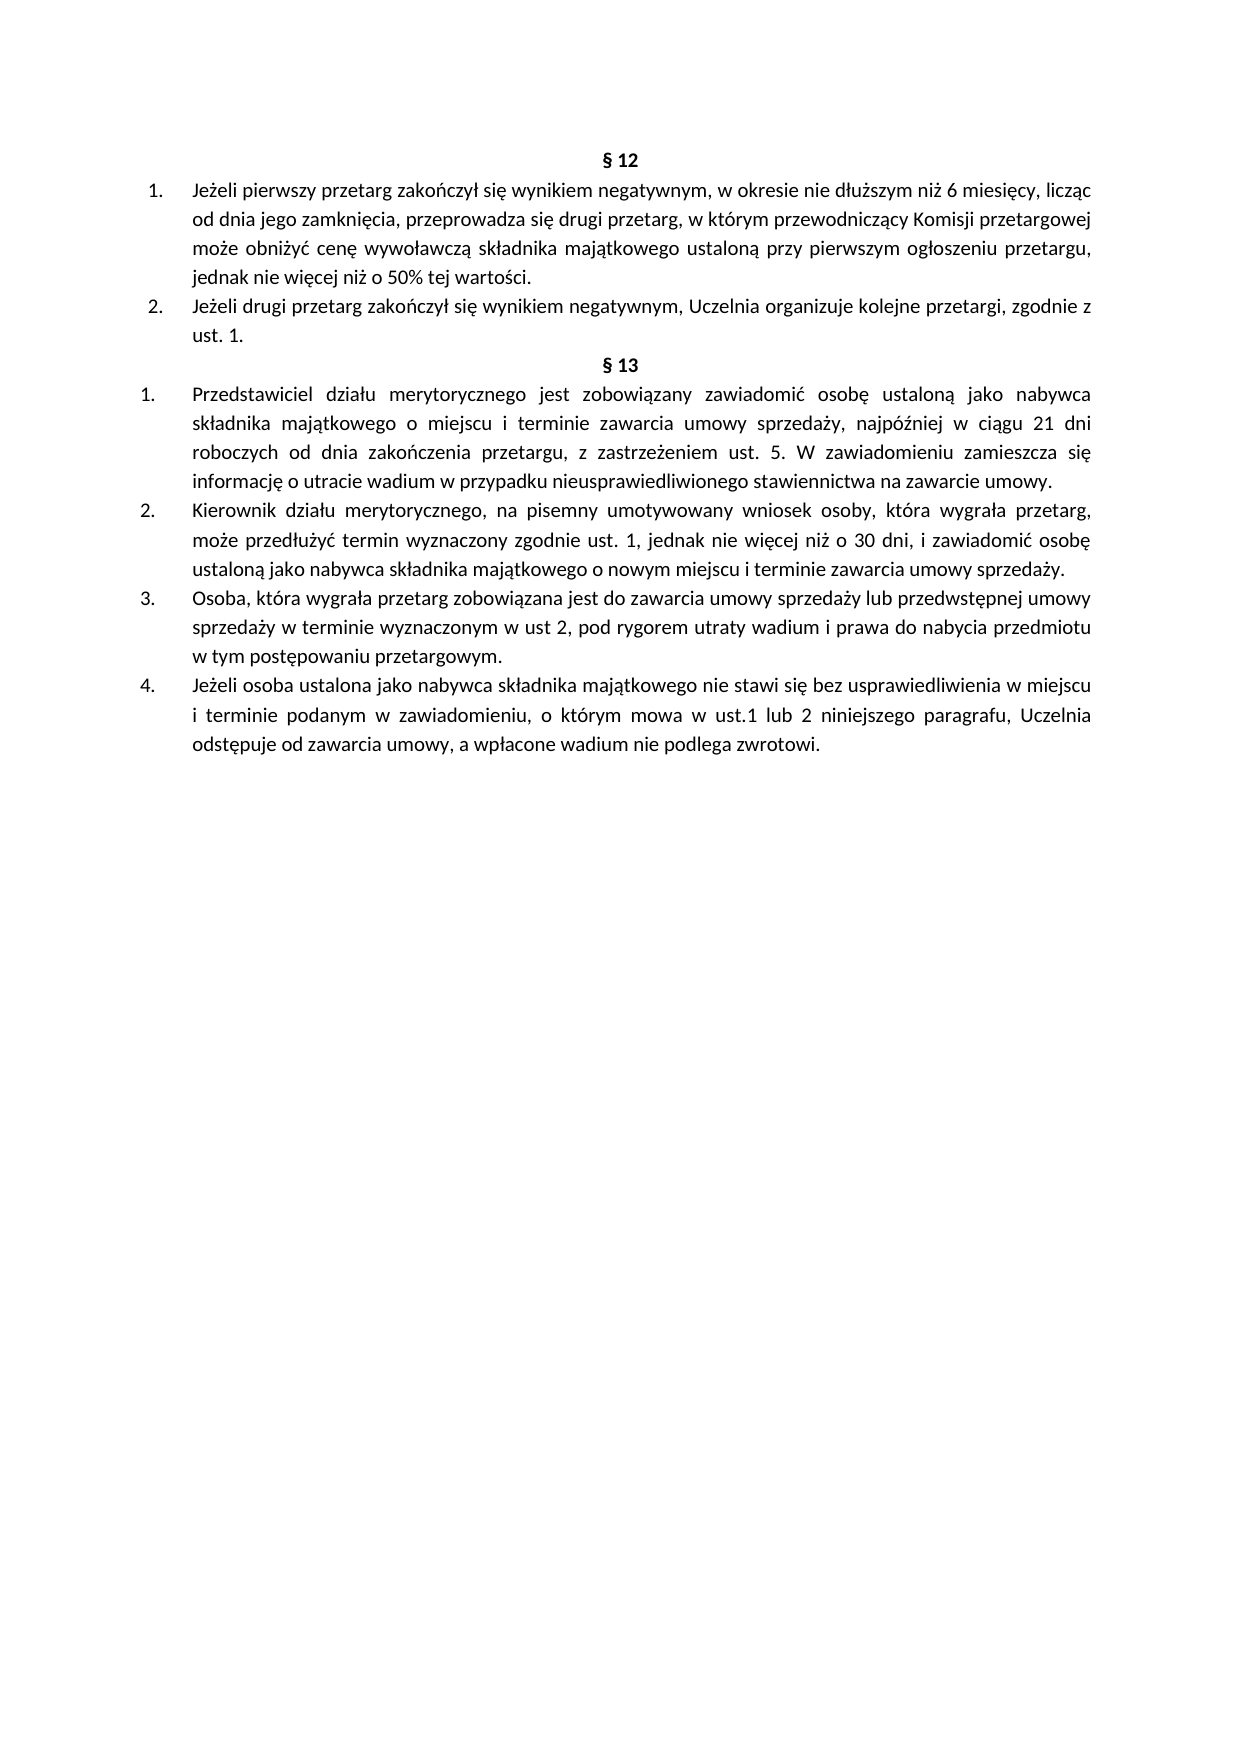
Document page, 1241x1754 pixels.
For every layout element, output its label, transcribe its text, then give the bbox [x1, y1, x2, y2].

list Jeżeli drugi przetarg zakończył się wynikiem negatywnym, Uczelnia organizuje kolejne przetargi, zgodnie z ust. 1. [148, 293, 1093, 348]
list Jeżeli osoba ustalona jako nabywca składnika majątkowego nie stawi się bez usprawiedliwienia w miejscu i terminie podanym w zawiadomieniu, o którym mowa w ust.1 lub 2 niniejszego paragrafu, Uczelnia odstępuje od zawarcia umowy, a wpłacone wadium nie podlega zwrotowi. [148, 673, 1093, 756]
list Osoba, która wygrała przetarg zobowiązana jest do zawarcia umowy sprzedaży lub przedwstępnej umowy sprzedaży w terminie wyznaczonym w ust 2, pod rygorem utraty wadium i prawa do nabycia przedmiotu w tym postępowaniu przetargowym. [148, 585, 1093, 669]
list Przedstawiciel działu merytorycznego jest zobowiązany zawiadomić osobę ustaloną jako nabywca składnika majątkowego o miejscu i terminie zawarcia umowy sprzedaży, najpóźniej w ciągu 21 dni roboczych od dnia zakończenia przetargu, z zastrzeżeniem ust. 5. W zawiadomieniu zamieszcza się informację o utracie wadium w przypadku nieusprawiedliwionego stawiennictwa na zawarcie umowy. [148, 381, 1093, 494]
text § 12 [148, 148, 1093, 173]
text § 13 [148, 352, 1093, 377]
list Jeżeli pierwszy przetarg zakończył się wynikiem negatywnym, w okresie nie dłuższym niż 6 miesięcy, licząc od dnia jego zamknięcia, przeprowadza się drugi przetarg, w którym przewodniczący Komisji przetargowej może obniżyć cenę wywoławczą składnika majątkowego ustaloną przy pierwszym ogłoszeniu przetargu, jednak nie więcej niż o 50% tej wartości. [148, 177, 1093, 290]
list Kierownik działu merytorycznego, na pisemny umotywowany wniosek osoby, która wygrała przetarg, może przedłużyć termin wyznaczony zgodnie ust. 1, jednak nie więcej niż o 30 dni, i zawiadomić osobę ustaloną jako nabywca składnika majątkowego o nowym miejscu i terminie zawarcia umowy sprzedaży. [148, 498, 1093, 581]
